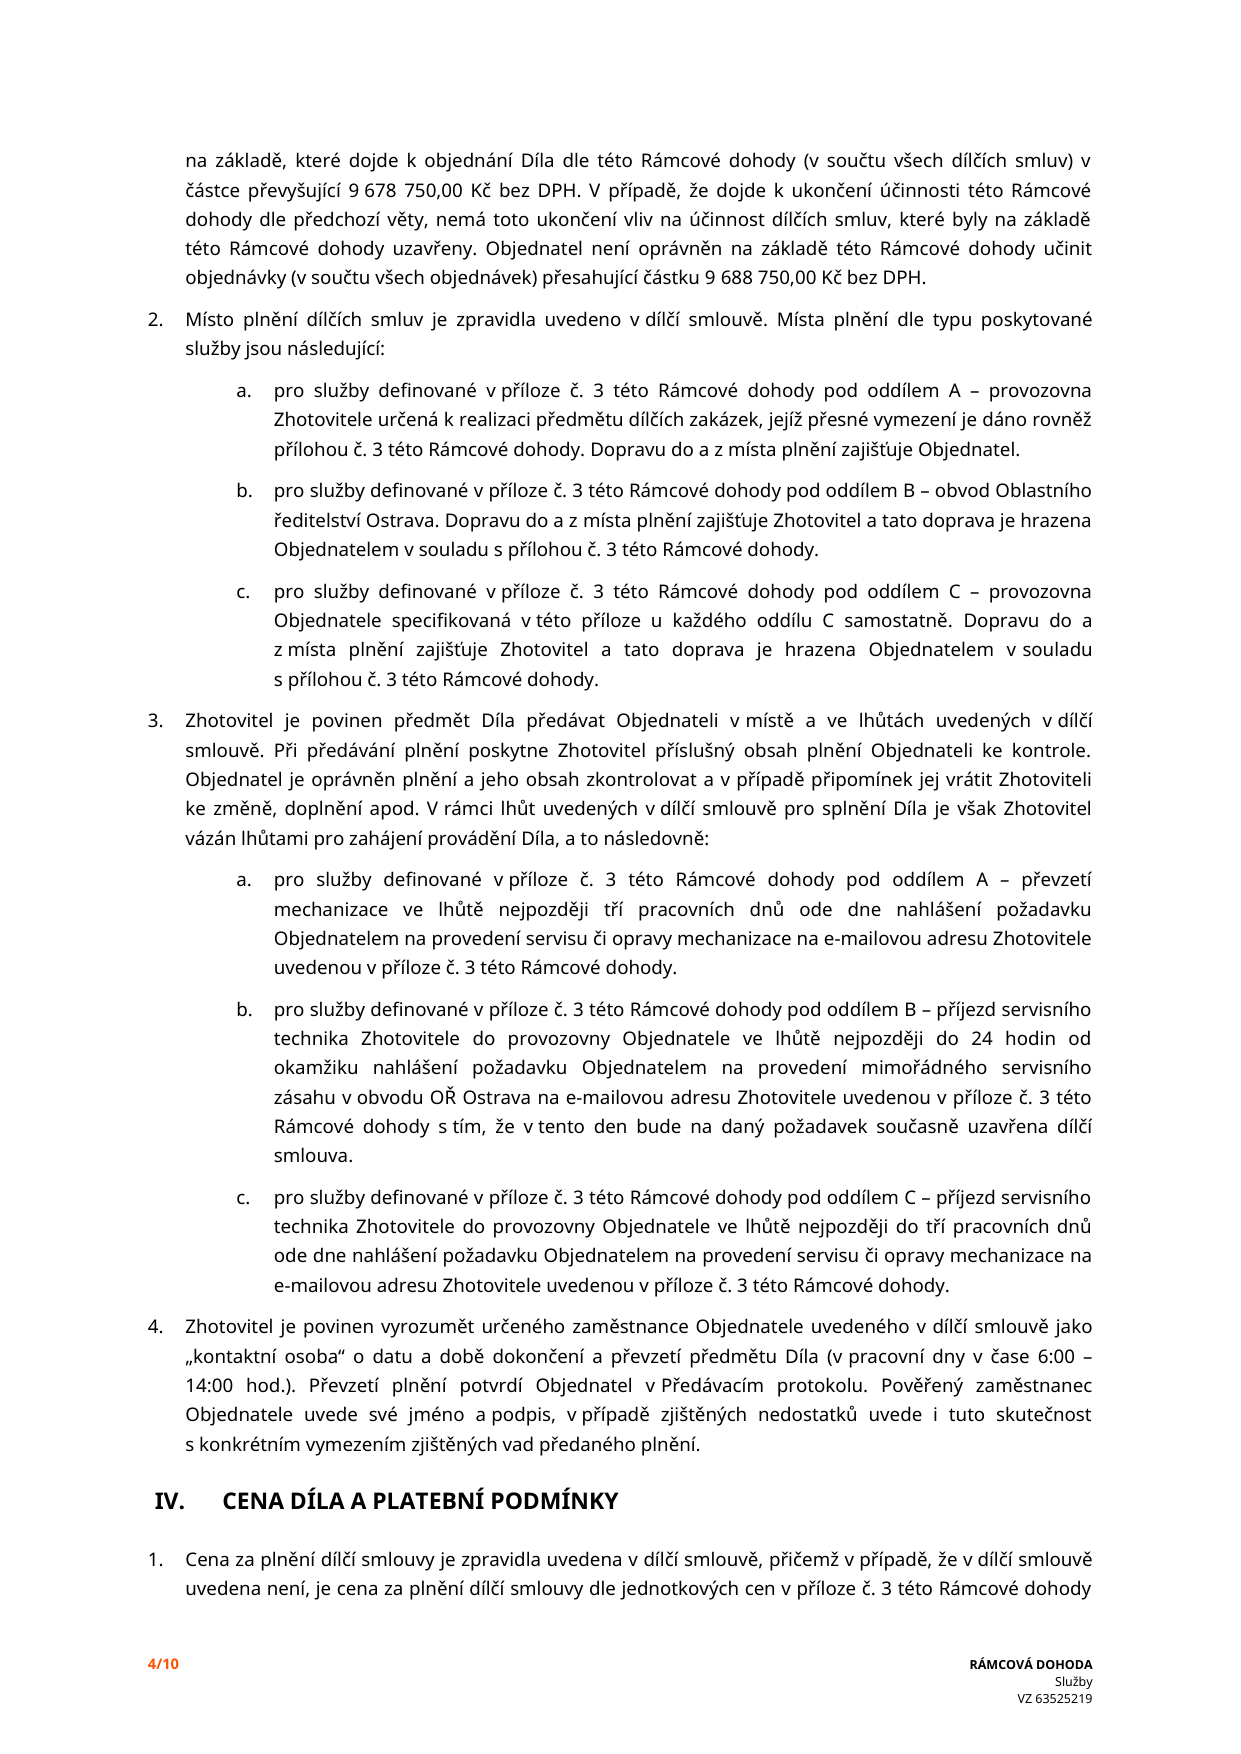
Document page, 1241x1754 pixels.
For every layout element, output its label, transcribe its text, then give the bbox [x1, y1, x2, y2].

text Místo plnění dílčích smluv je zpravidla uvedeno v dílčí smlouvě. Místa plnění dle typu poskytované služby jsou následující: [148, 306, 1093, 361]
list pro služby definované v příloze č. 3 této Rámcové dohody pod oddílem C – příjezd servisního technika Zhotovitele do provozovny Objednatele ve lhůtě nejpozději do tří pracovních dnů ode dne nahlášení požadavku Objednatelem na provedení servisu či opravy mechanizace na e-mailovou adresu Zhotovitele uvedenou v příloze č. 3 této Rámcové dohody. [236, 1184, 1093, 1298]
list pro služby definované v příloze č. 3 této Rámcové dohody pod oddílem C – provozovna Objednatele specifikovaná v této příloze u každého oddílu C samostatně. Dopravu do a z místa plnění zajišťuje Zhotovitel a tato doprava je hrazena Objednatelem v souladu s přílohou č. 3 této Rámcové dohody. [236, 578, 1093, 691]
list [148, 148, 1093, 290]
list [148, 1546, 1093, 1601]
list pro služby definované v příloze č. 3 této Rámcové dohody pod oddílem B – obvod Oblastního ředitelství Ostrava. Dopravu do a z místa plnění zajišťuje Zhotovitel a tato doprava je hrazena Objednatelem v souladu s přílohou č. 3 této Rámcové dohody. [236, 478, 1093, 562]
list CENA DÍLA A PLATEBNÍ PODMÍNKY [185, 1485, 1093, 1516]
text Zhotovitel je povinen předmět Díla předávat Objednateli v místě a ve lhůtách uvedených v dílčí smlouvě. Při předávání plnění poskytne Zhotovitel příslušný obsah plnění Objednateli ke kontrole. Objednatel je oprávněn plnění a jeho obsah zkontrolovat a v případě připomínek jej vrátit Zhotoviteli ke změně, doplnění apod. V rámci lhůt uvedených v dílčí smlouvě pro splnění Díla je však Zhotovitel vázán lhůtami pro zahájení provádění Díla, a to následovně: [148, 708, 1093, 850]
list pro služby definované v příloze č. 3 této Rámcové dohody pod oddílem A – provozovna Zhotovitele určená k realizaci předmětu dílčích zakázek, jejíž přesné vymezení je dáno rovněž přílohou č. 3 této Rámcové dohody. Dopravu do a z místa plnění zajišťuje Objednatel. [236, 377, 1093, 462]
list pro služby definované v příloze č. 3 této Rámcové dohody pod oddílem A – převzetí mechanizace ve lhůtě nejpozději tří pracovních dnů ode dne nahlášení požadavku Objednatelem na provedení servisu či opravy mechanizace na e-mailovou adresu Zhotovitele uvedenou v příloze č. 3 této Rámcové dohody. [236, 867, 1093, 980]
list pro služby definované v příloze č. 3 této Rámcové dohody pod oddílem B – příjezd servisního technika Zhotovitele do provozovny Objednatele ve lhůtě nejpozději do 24 hodin od okamžiku nahlášení požadavku Objednatelem na provedení mimořádného servisního zásahu v obvodu OŘ Ostrava na e-mailovou adresu Zhotovitele uvedenou v příloze č. 3 této Rámcové dohody s tím, že v tento den bude na daný požadavek současně uzavřena dílčí smlouva. [236, 996, 1093, 1168]
text Zhotovitel je povinen vyrozumět určeného zaměstnance Objednatele uvedeného v dílčí smlouvě jako „kontaktní osoba“ o datu a době dokončení a převzetí předmětu Díla (v pracovní dny v čase 6:00 – 14:00 hod.). Převzetí plnění potvrdí Objednatel v Předávacím protokolu. Pověřený zaměstnanec Objednatele uvede své jméno a podpis, v případě zjištěných nedostatků uvede i tuto skutečnost s konkrétním vymezením zjištěných vad předaného plnění. [148, 1314, 1093, 1456]
